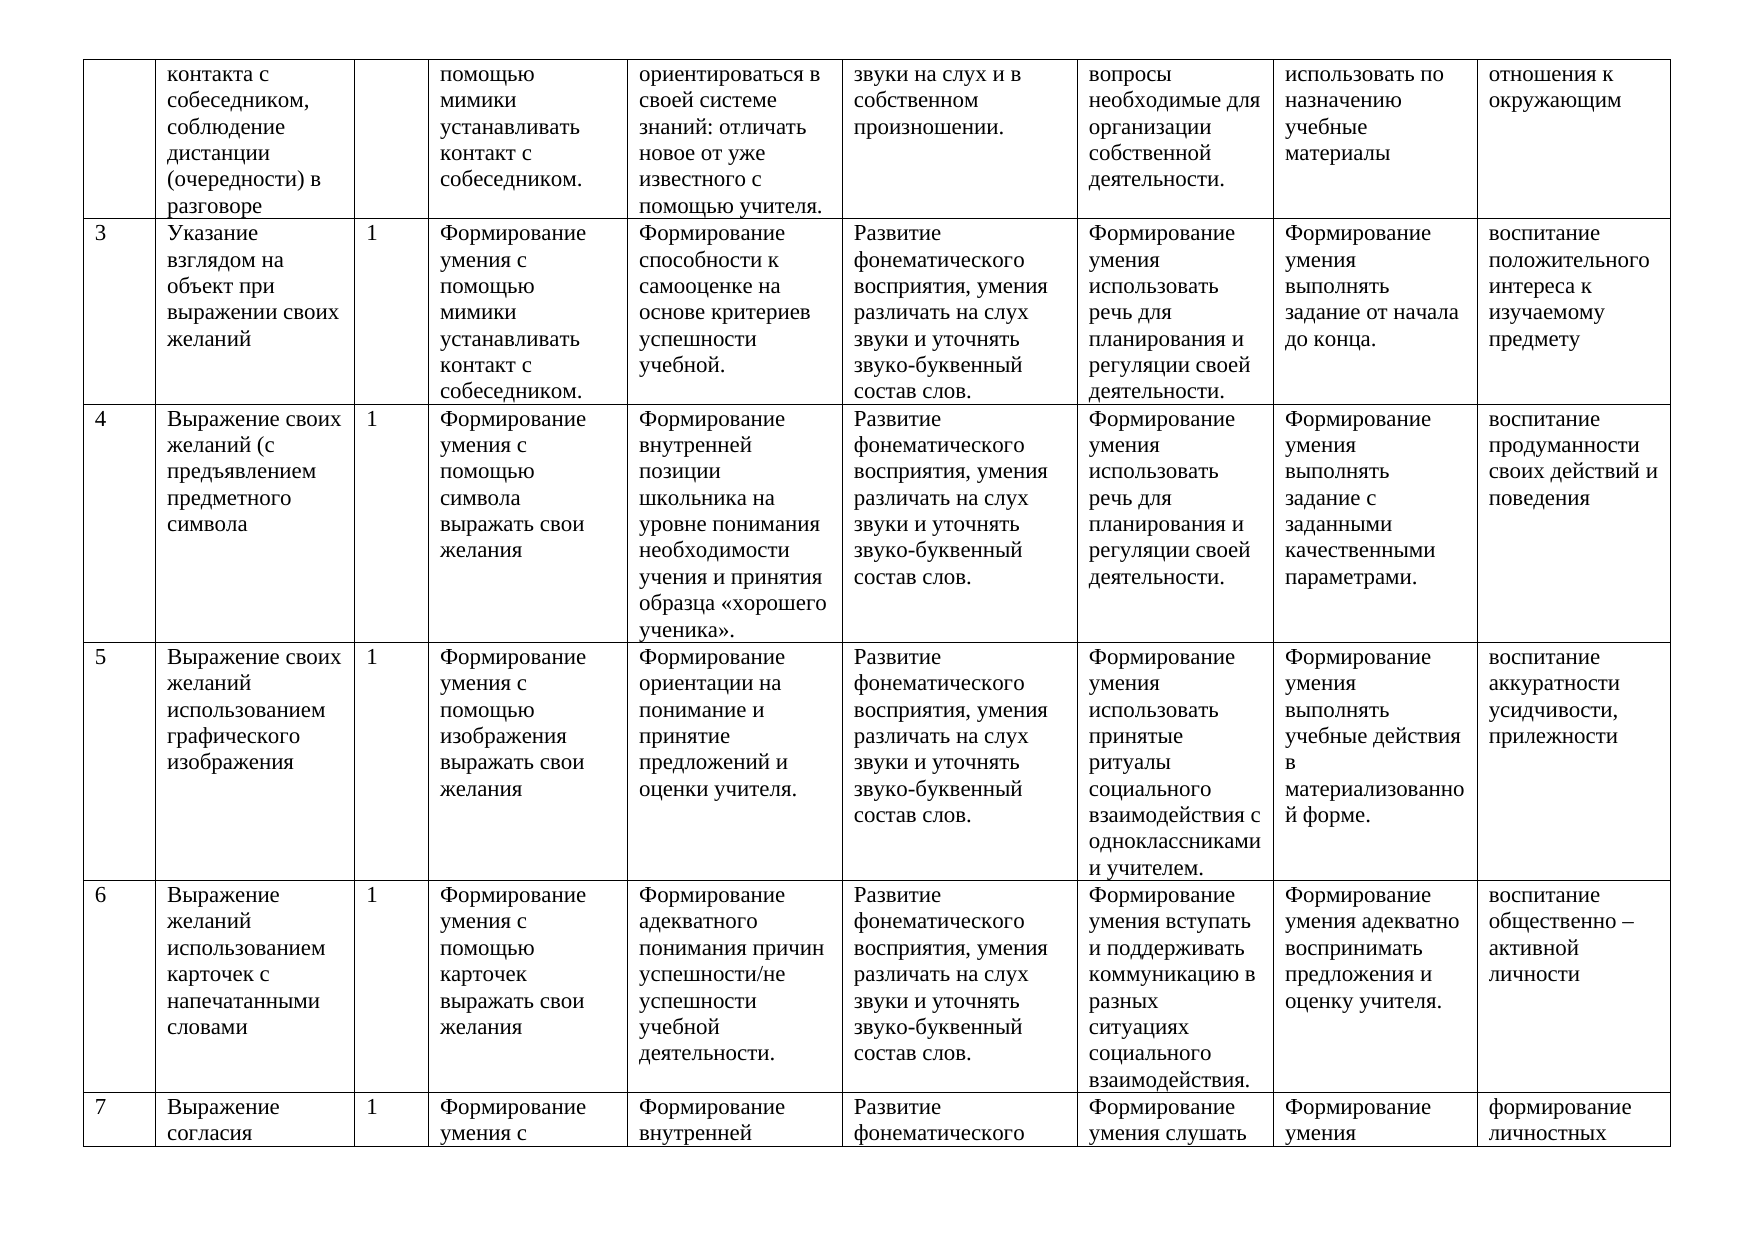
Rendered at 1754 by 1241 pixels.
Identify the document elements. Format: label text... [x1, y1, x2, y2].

table_cell Выражение желаний использованием карточек с напечатанными словами [156, 881, 354, 1092]
table_cell Формирование умения с помощью символа выражать свои желания [429, 405, 627, 642]
table_cell Развитие фонематического восприятия, умения различать на слух звуки и уточнять звуко-буквенный состав слов. [843, 219, 1077, 404]
table_cell воспитание положительного интереса к изучаемому предмету [1478, 219, 1670, 404]
table_cell воспитание продуманности своих действий и поведения [1478, 405, 1670, 642]
table_cell 7 [84, 1093, 155, 1146]
table_cell Формирование умения выполнять задание с заданными качественными параметрами. [1274, 405, 1477, 642]
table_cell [1478, 60, 1670, 218]
table_cell Формирование адекватного понимания причин успешности/не успешности учебной деятельности. [628, 881, 842, 1092]
table_cell Формирование умения адекватно воспринимать предложения и оценку учителя. [1274, 881, 1477, 1092]
table_cell 1 [355, 881, 428, 1092]
table_cell 3 [84, 219, 155, 404]
table_cell Формирование умения использовать принятые ритуалы социального взаимодействия с одноклассниками и учителем. [1078, 643, 1273, 880]
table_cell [429, 60, 627, 218]
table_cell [843, 1093, 1077, 1146]
table_cell Развитие фонематического восприятия, умения различать на слух звуки и уточнять звуко-буквенный состав слов. [843, 881, 1077, 1092]
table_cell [1078, 60, 1273, 218]
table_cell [628, 1093, 842, 1146]
table_cell 6 [84, 881, 155, 1092]
table_cell 1 [355, 643, 428, 880]
table_cell 5 [84, 643, 155, 880]
table_cell Выражение своих желаний (с предъявлением предметного символа [156, 405, 354, 642]
table_cell воспитание общественно – активной личности [1478, 881, 1670, 1092]
table_cell Выражение своих желаний использованием графического изображения [156, 643, 354, 880]
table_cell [156, 60, 354, 218]
table_cell Формирование умения вступать и поддерживать коммуникацию в разных ситуациях социального взаимодействия. [1078, 881, 1273, 1092]
table_cell Формирование умения с помощью карточек выражать свои желания [429, 881, 627, 1092]
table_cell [1478, 1093, 1670, 1146]
table_cell Формирование умения использовать речь для планирования и регуляции своей деятельности. [1078, 405, 1273, 642]
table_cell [843, 60, 1077, 218]
table_cell 1 [355, 1093, 428, 1146]
table_cell 1 [355, 219, 428, 404]
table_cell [1274, 60, 1477, 218]
table_cell Формирование внутренней позиции школьника на уровне понимания необходимости учения и принятия образца «хорошего ученика». [628, 405, 842, 642]
table_cell 4 [84, 405, 155, 642]
table_cell Формирование умения использовать речь для планирования и регуляции своей деятельности. [1078, 219, 1273, 404]
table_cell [628, 60, 842, 218]
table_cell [1274, 1093, 1477, 1146]
table_cell 1 [355, 405, 428, 642]
table_cell 2 [84, 60, 155, 218]
table_cell Развитие фонематического восприятия, умения различать на слух звуки и уточнять звуко-буквенный состав слов. [843, 643, 1077, 880]
table_cell Развитие фонематического восприятия, умения различать на слух звуки и уточнять звуко-буквенный состав слов. [843, 405, 1077, 642]
table_cell Формирование способности к самооценке на основе критериев успешности учебной. [628, 219, 842, 404]
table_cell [156, 1093, 354, 1146]
table_cell Формирование умения выполнять учебные действия в материализованной форме. [1274, 643, 1477, 880]
table_cell Формирование умения выполнять задание от начала до конца. [1274, 219, 1477, 404]
table_cell 1 [355, 60, 428, 218]
table_cell Указание взглядом на объект при выражении своих желаний [156, 219, 354, 404]
table_cell Формирование умения с помощью мимики устанавливать контакт с собеседником. [429, 219, 627, 404]
table_cell Формирование умения с помощью изображения выражать свои желания [429, 643, 627, 880]
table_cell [1078, 1093, 1273, 1146]
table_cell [429, 1093, 627, 1146]
table_cell воспитание аккуратности усидчивости, прилежности [1478, 643, 1670, 880]
table_cell Формирование ориентации на понимание и принятие предложений и оценки учителя. [628, 643, 842, 880]
